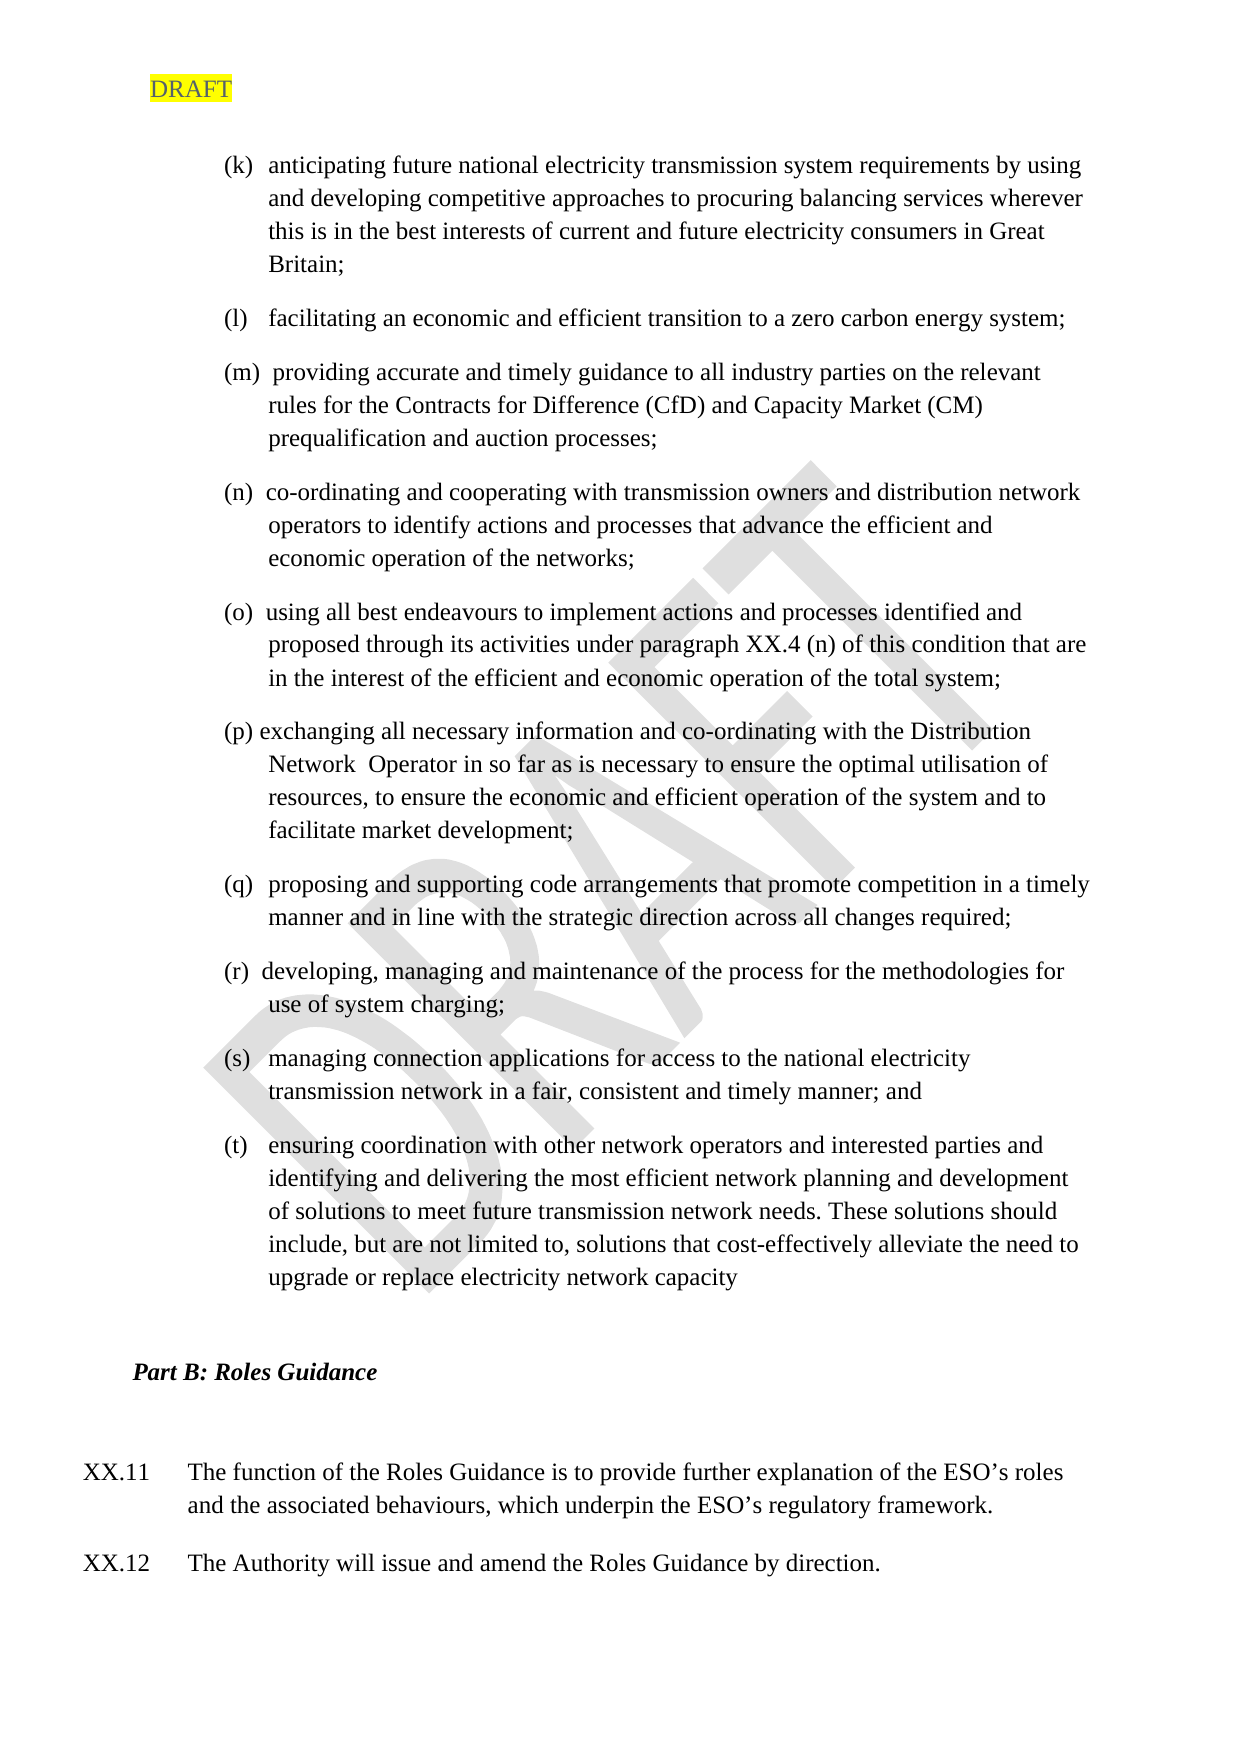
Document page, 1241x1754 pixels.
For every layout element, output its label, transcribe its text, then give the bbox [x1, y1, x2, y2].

text (r) developing, managing and maintenance of the process for the methodologies for use of system charging; [224, 956, 1090, 1018]
text (q) proposing and supporting code arrangements that promote competition in a timely manner and in line with the strategic direction across all changes required; [224, 869, 1090, 931]
text (s) managing connection applications for access to the national electricity transmission network in a fair, consistent and timely manner; and [224, 1043, 1090, 1105]
text (t) ensuring coordination with other network operators and interested parties and identifying and delivering the most efficient network planning and development of solutions to meet future transmission network needs. These solutions should include, but are not limited to, solutions that cost-effectively alleviate the need to upgrade or replace electricity network capacity [224, 1130, 1090, 1291]
text (p) exchanging all necessary information and co-ordinating with the Distribution Network Operator in so far as is necessary to ensure the optimal utilisation of resources, to ensure the economic and efficient operation of the system and to facilitate market development; [224, 716, 1090, 844]
text (m) providing accurate and timely guidance to all industry parties on the relevant rules for the Contracts for Difference (CfD) and Capacity Market (CM) prequalification and auction processes; [224, 357, 1090, 452]
text The Authority will issue and amend the Roles Guidance by direction. [150, 1548, 1090, 1576]
text (l) facilitating an economic and efficient transition to a zero carbon energy system; [224, 303, 1090, 332]
text (n) co-ordinating and cooperating with transmission owners and distribution network operators to identify actions and processes that advance the efficient and economic operation of the networks; [224, 477, 1090, 571]
text (o) using all best endeavours to implement actions and processes identified and proposed through its activities under paragraph XX.4 (n) of this condition that are in the interest of the efficient and economic operation of the total system; [224, 597, 1090, 691]
text The function of the Roles Guidance is to provide further explanation of the ESO’s roles and the associated behaviours, which underpin the ESO’s regulatory framework. [150, 1457, 1090, 1518]
subtitle Part B: Roles Guidance [132, 1357, 1090, 1386]
text (k) anticipating future national electricity transmission system requirements by using and developing competitive approaches to procuring balancing services wherever this is in the best interests of current and future electricity consumers in Great Britain; [224, 150, 1090, 278]
